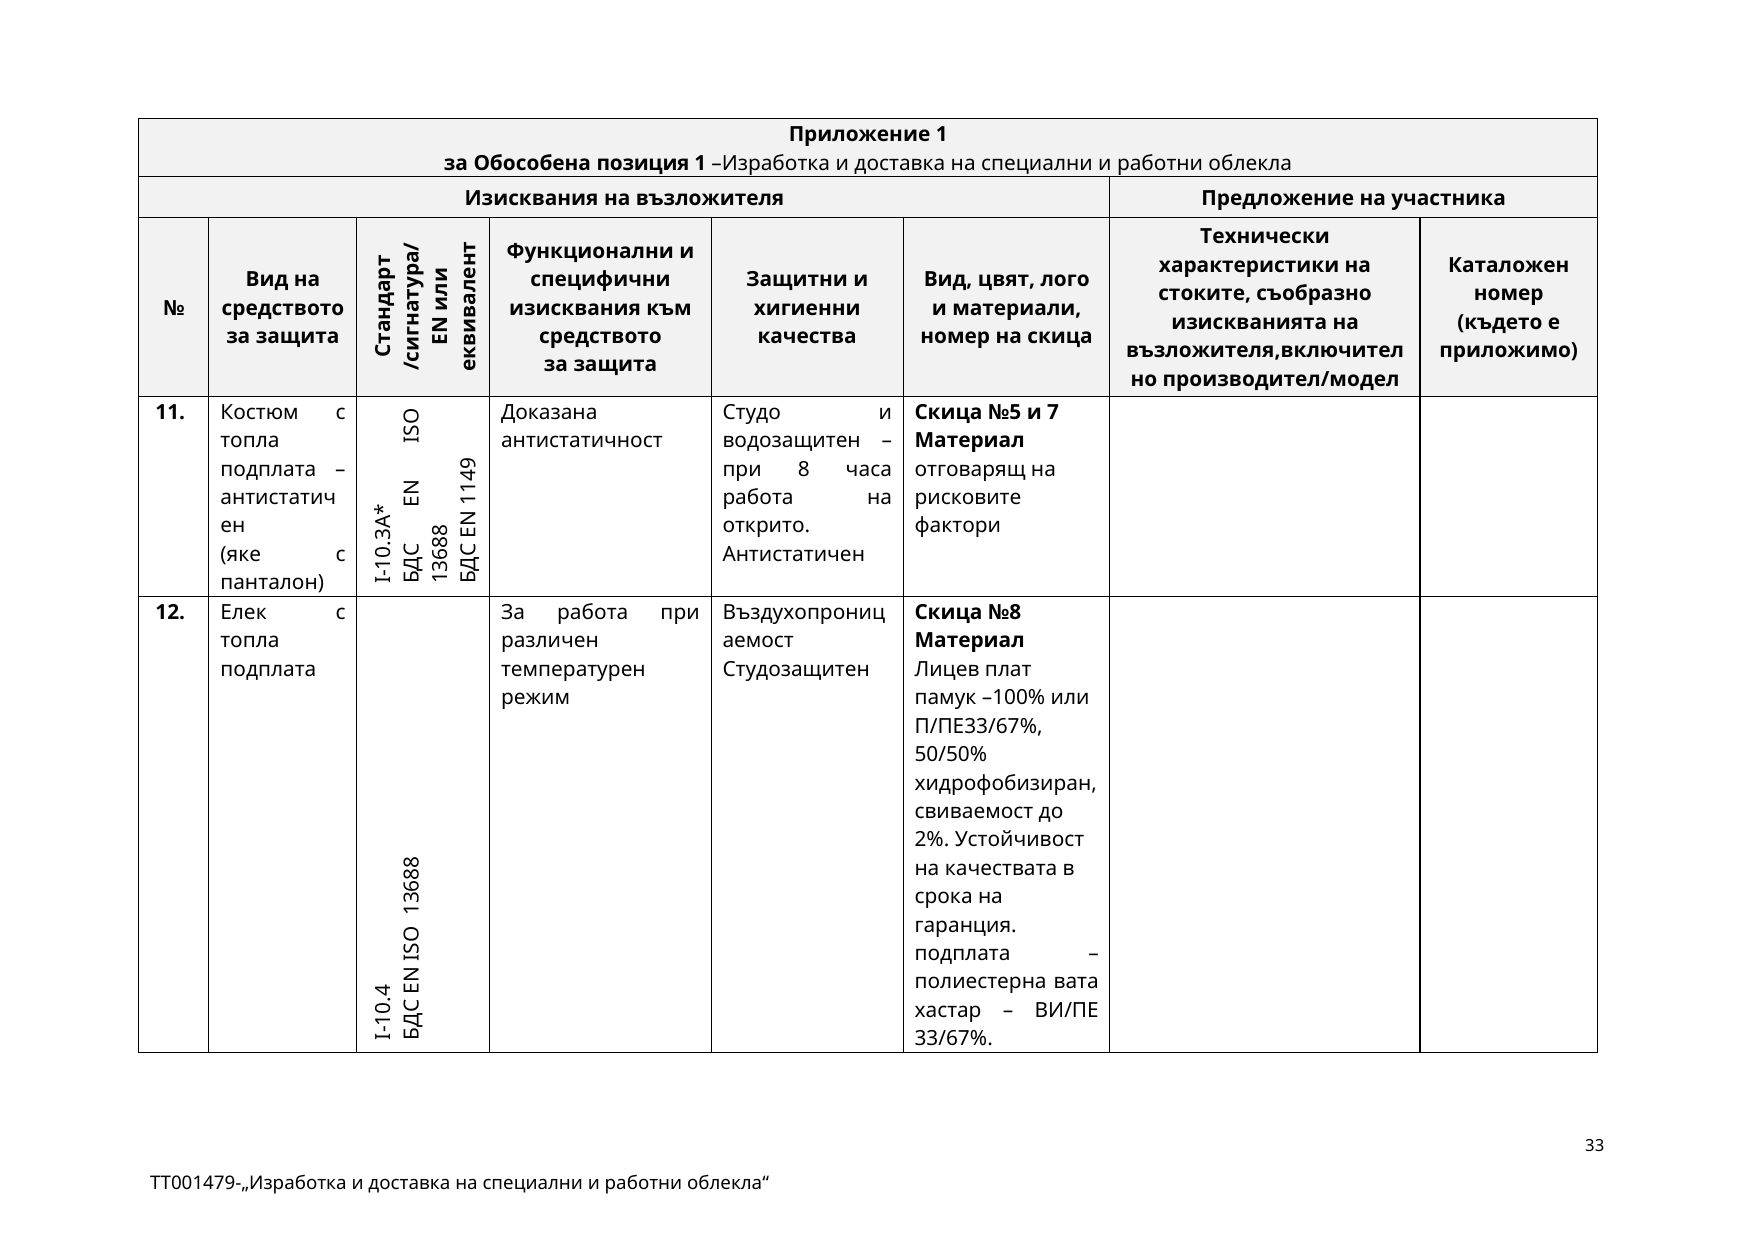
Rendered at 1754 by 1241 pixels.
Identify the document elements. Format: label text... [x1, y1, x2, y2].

table_cell [1110, 597, 1419, 1052]
table_cell За работа при различен температурен режим [490, 597, 711, 1052]
table_cell [1421, 397, 1597, 596]
table_cell І-10.3А* БДС EN ISO 13688 БДС EN 1149 [357, 397, 489, 596]
table_cell Елек с топла подплата [209, 597, 356, 1052]
table_cell Технически характеристики на стоките, съобразно изискванията на възложителя,включително производител/модел [1110, 218, 1419, 396]
table_cell Стандарт /сигнатура/ EN или еквивалент [357, 218, 489, 396]
table_cell Каталожен номер (където е приложимо) [1421, 218, 1597, 396]
table_cell Скица №5 и 7 Материал отговарящ на рисковите фактори [904, 397, 1109, 596]
table_cell [139, 597, 208, 1052]
table_cell Функционални и специфични изисквания към средството за защита [490, 218, 711, 396]
table_cell Костюм с топла подплата – антистатичен (яке с панталон) [209, 397, 356, 596]
table_cell Доказана антистатичност [490, 397, 711, 596]
table_cell [1421, 597, 1597, 1052]
table_cell Изисквания на възложителя [139, 177, 1109, 217]
table_header Приложение 1 за Обособена позиция 1 –Изработка и доставка на специални и работни облекла [139, 119, 1597, 176]
table_cell Вид на средството за защита [209, 218, 356, 396]
table_cell І-10.4 БДС EN ISO 13688 [357, 597, 489, 1052]
table_cell [1110, 397, 1419, 596]
table_cell [139, 397, 208, 596]
table_cell Въздухопроницаемост Студозащитен [712, 597, 903, 1052]
table_cell Предложение на участника [1110, 177, 1597, 217]
table_cell № [139, 218, 208, 396]
table_cell Защитни и хигиенни качества [712, 218, 903, 396]
table_cell Скица №8 Материал Лицев плат памук –100% или П/ПЕ33/67%, 50/50% хидрофобизиран, свиваемост до 2%. Устойчивост на качествата в срока на гаранция. подплата – полиестерна вата хастар – ВИ/ПЕ 33/67%. [904, 597, 1109, 1052]
table_cell Студо и водозащитен – при 8 часа работа на открито. Антистатичен [712, 397, 903, 596]
table_cell Вид, цвят, лого и материали, номер на скица [904, 218, 1109, 396]
